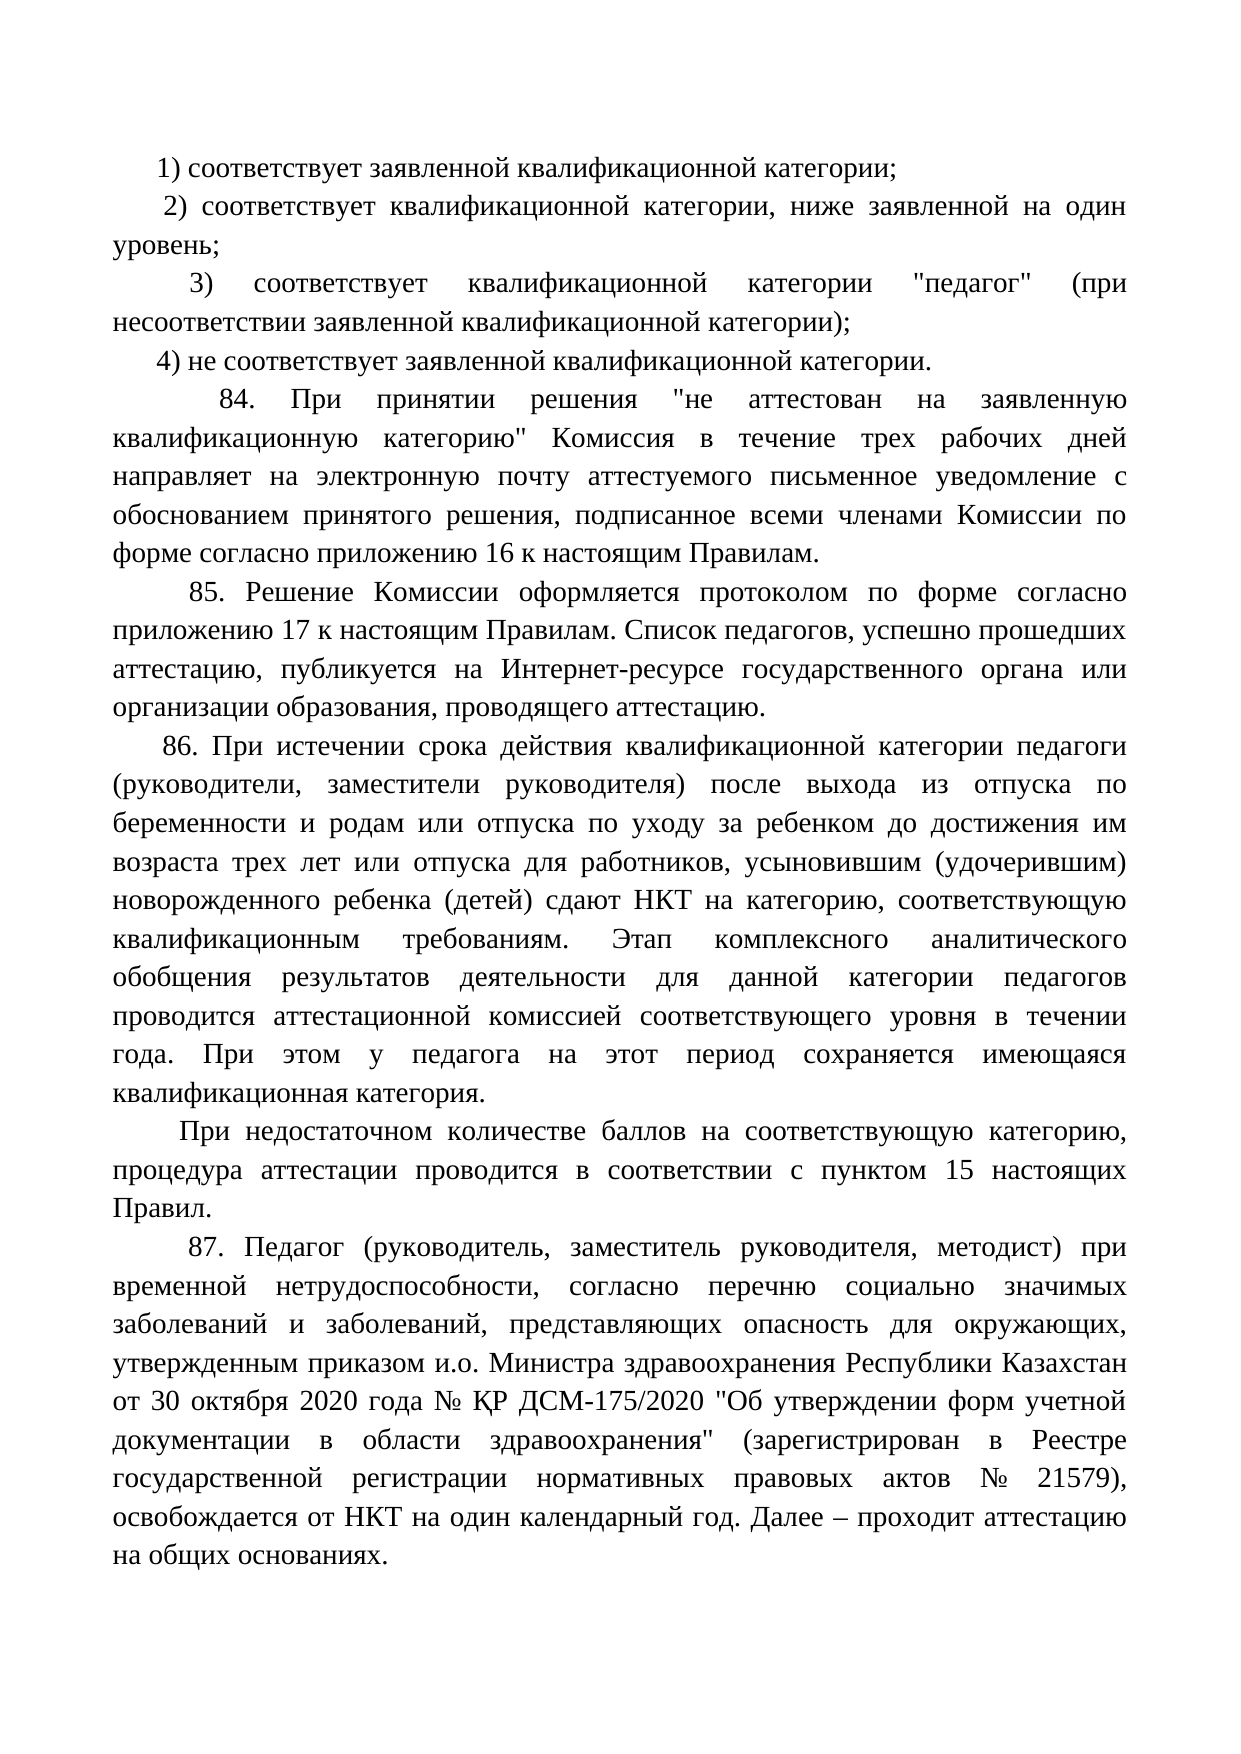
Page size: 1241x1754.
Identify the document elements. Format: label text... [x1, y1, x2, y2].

text 4) не соответствует заявленной квалификационной категории. [112, 343, 1128, 376]
text 85. Решение Комиссии оформляется протоколом по форме согласно приложению 17 к настоящим Правилам. Список педагогов, успешно прошедших аттестацию, публикуется на Интернет-ресурсе государственного органа или организации образования, проводящего аттестацию. [112, 574, 1128, 723]
text 3) соответствует квалификационной категории "педагог" (при несоответствии заявленной квалификационной категории); [112, 266, 1128, 338]
text При недостаточном количестве баллов на соответствующую категорию, процедура аттестации проводится в соответствии с пунктом 15 настоящих Правил. [112, 1113, 1128, 1224]
text 2) соответствует квалификационной категории, ниже заявленной на один уровень; [112, 188, 1128, 261]
text 1) соответствует заявленной квалификационной категории; [112, 150, 1128, 183]
text 87. Педагог (руководитель, заместитель руководителя, методист) при временной нетрудоспособности, согласно перечню социально значимых заболеваний и заболеваний, представляющих опасность для окружающих, утвержденным приказом и.о. Министра здравоохранения Республики Казахстан от 30 октября 2020 года № ҚР ДСМ-175/2020 "Об утверждении форм учетной документации в области здравоохранения" (зарегистрирован в Реестре государственной регистрации нормативных правовых актов № 21579), освобождается от НКТ на один календарный год. Далее – проходит аттестацию на общих основаниях. [112, 1229, 1128, 1571]
text 84. При принятии решения "не аттестован на заявленную квалификационную категорию" Комиссия в течение трех рабочих дней направляет на электронную почту аттестуемого письменное уведомление с обоснованием принятого решения, подписанное всеми членами Комиссии по форме согласно приложению 16 к настоящим Правилам. [112, 381, 1128, 569]
text 86. При истечении срока действия квалификационной категории педагоги (руководители, заместители руководителя) после выхода из отпуска по беременности и родам или отпуска по уходу за ребенком до достижения им возраста трех лет или отпуска для работников, усыновившим (удочерившим) новорожденного ребенка (детей) сдают НКТ на категорию, соответствующую квалификационным требованиям. Этап комплексного аналитического обобщения результатов деятельности для данной категории педагогов проводится аттестационной комиссией соответствующего уровня в течении года. При этом у педагога на этот период сохраняется имеющаяся квалификационная категория. [112, 728, 1128, 1108]
